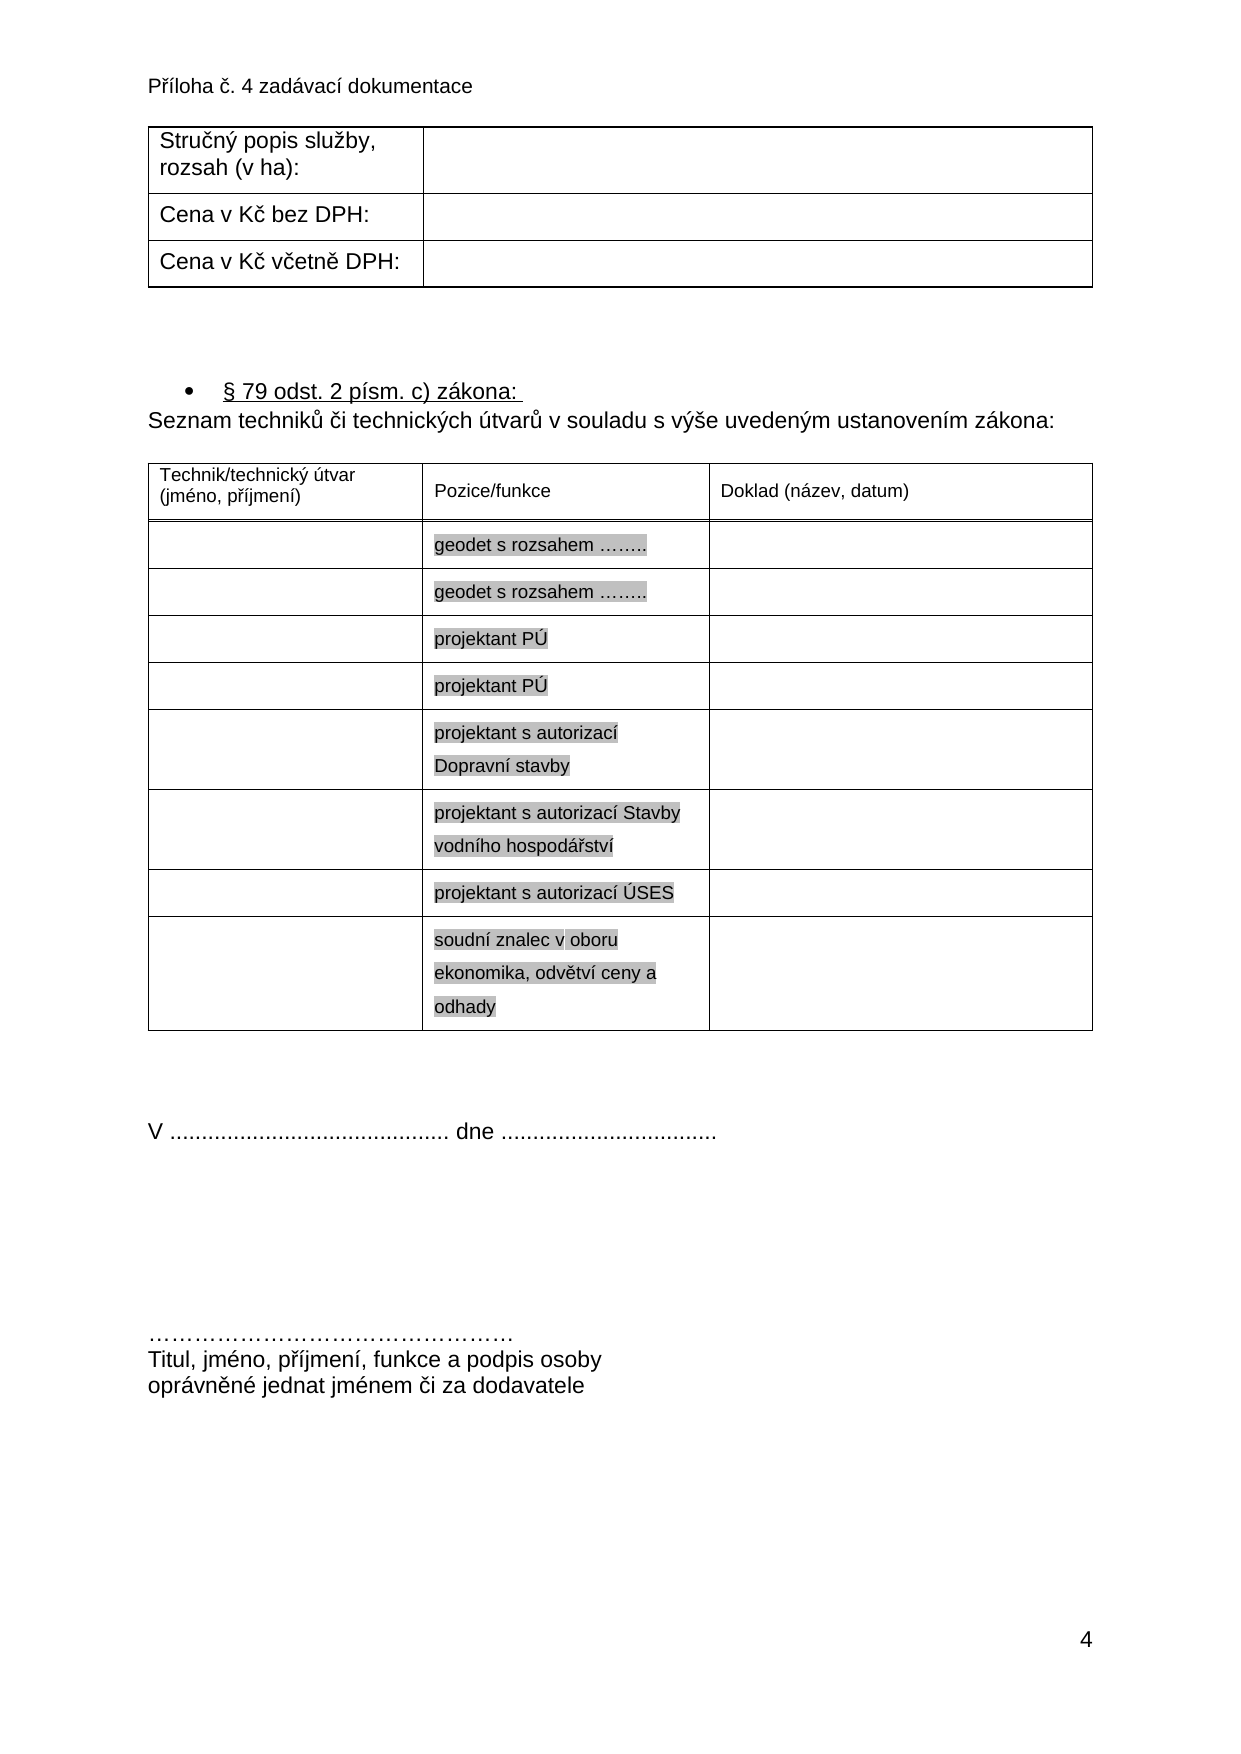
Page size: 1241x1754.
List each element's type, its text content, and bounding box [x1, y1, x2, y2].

table_cell [710, 663, 1092, 709]
table_cell projektant s autorizací Stavby vodního hospodářství [423, 790, 709, 869]
table_cell geodet s rozsahem …….. [423, 569, 709, 615]
table_cell [149, 663, 422, 709]
table_cell [149, 917, 422, 1029]
text Titul, jméno, příjmení, funkce a podpis osoby [148, 1346, 1093, 1372]
table_cell soudní znalec v oboru ekonomika, odvětví ceny a odhady [423, 917, 709, 1029]
table_header Pozice/funkce [423, 464, 709, 519]
table_cell [710, 790, 1092, 869]
table_cell projektant s autorizací Dopravní stavby [423, 710, 709, 789]
table_cell [710, 917, 1092, 1029]
table_cell [424, 241, 1092, 286]
table_cell projektant PÚ [423, 663, 709, 709]
table_cell [149, 522, 422, 568]
table_header Doklad (název, datum) [710, 464, 1092, 519]
table_cell projektant PÚ [423, 616, 709, 662]
table_cell [149, 710, 422, 789]
table_cell [149, 870, 422, 916]
table_cell [149, 790, 422, 869]
table_cell [424, 194, 1092, 239]
table_cell [424, 128, 1092, 193]
table_cell [149, 569, 422, 615]
table_cell geodet s rozsahem …….. [423, 522, 709, 568]
table_cell Cena v Kč bez DPH: [149, 194, 423, 239]
text ………………………………………… [148, 1319, 1093, 1346]
table_header Technik/technický útvar (jméno, příjmení) [149, 464, 422, 519]
table_cell [710, 522, 1092, 568]
table_cell Cena v Kč včetně DPH: [149, 241, 423, 286]
text Seznam techniků či technických útvarů v souladu s výše uvedeným ustanovením zákona: [148, 404, 1093, 433]
table_cell [149, 616, 422, 662]
text V ............................................ dne .................................. [148, 1118, 1093, 1144]
list § 79 odst. 2 písm. c) zákona: [185, 375, 1093, 404]
table_cell projektant s autorizací ÚSES [423, 870, 709, 916]
table_cell [710, 710, 1092, 789]
table_cell Stručný popis služby, rozsah (v ha): [149, 128, 423, 193]
table_cell [710, 616, 1092, 662]
text oprávněné jednat jménem či za dodavatele [148, 1372, 1093, 1399]
table_cell [710, 870, 1092, 916]
table_cell [710, 569, 1092, 615]
